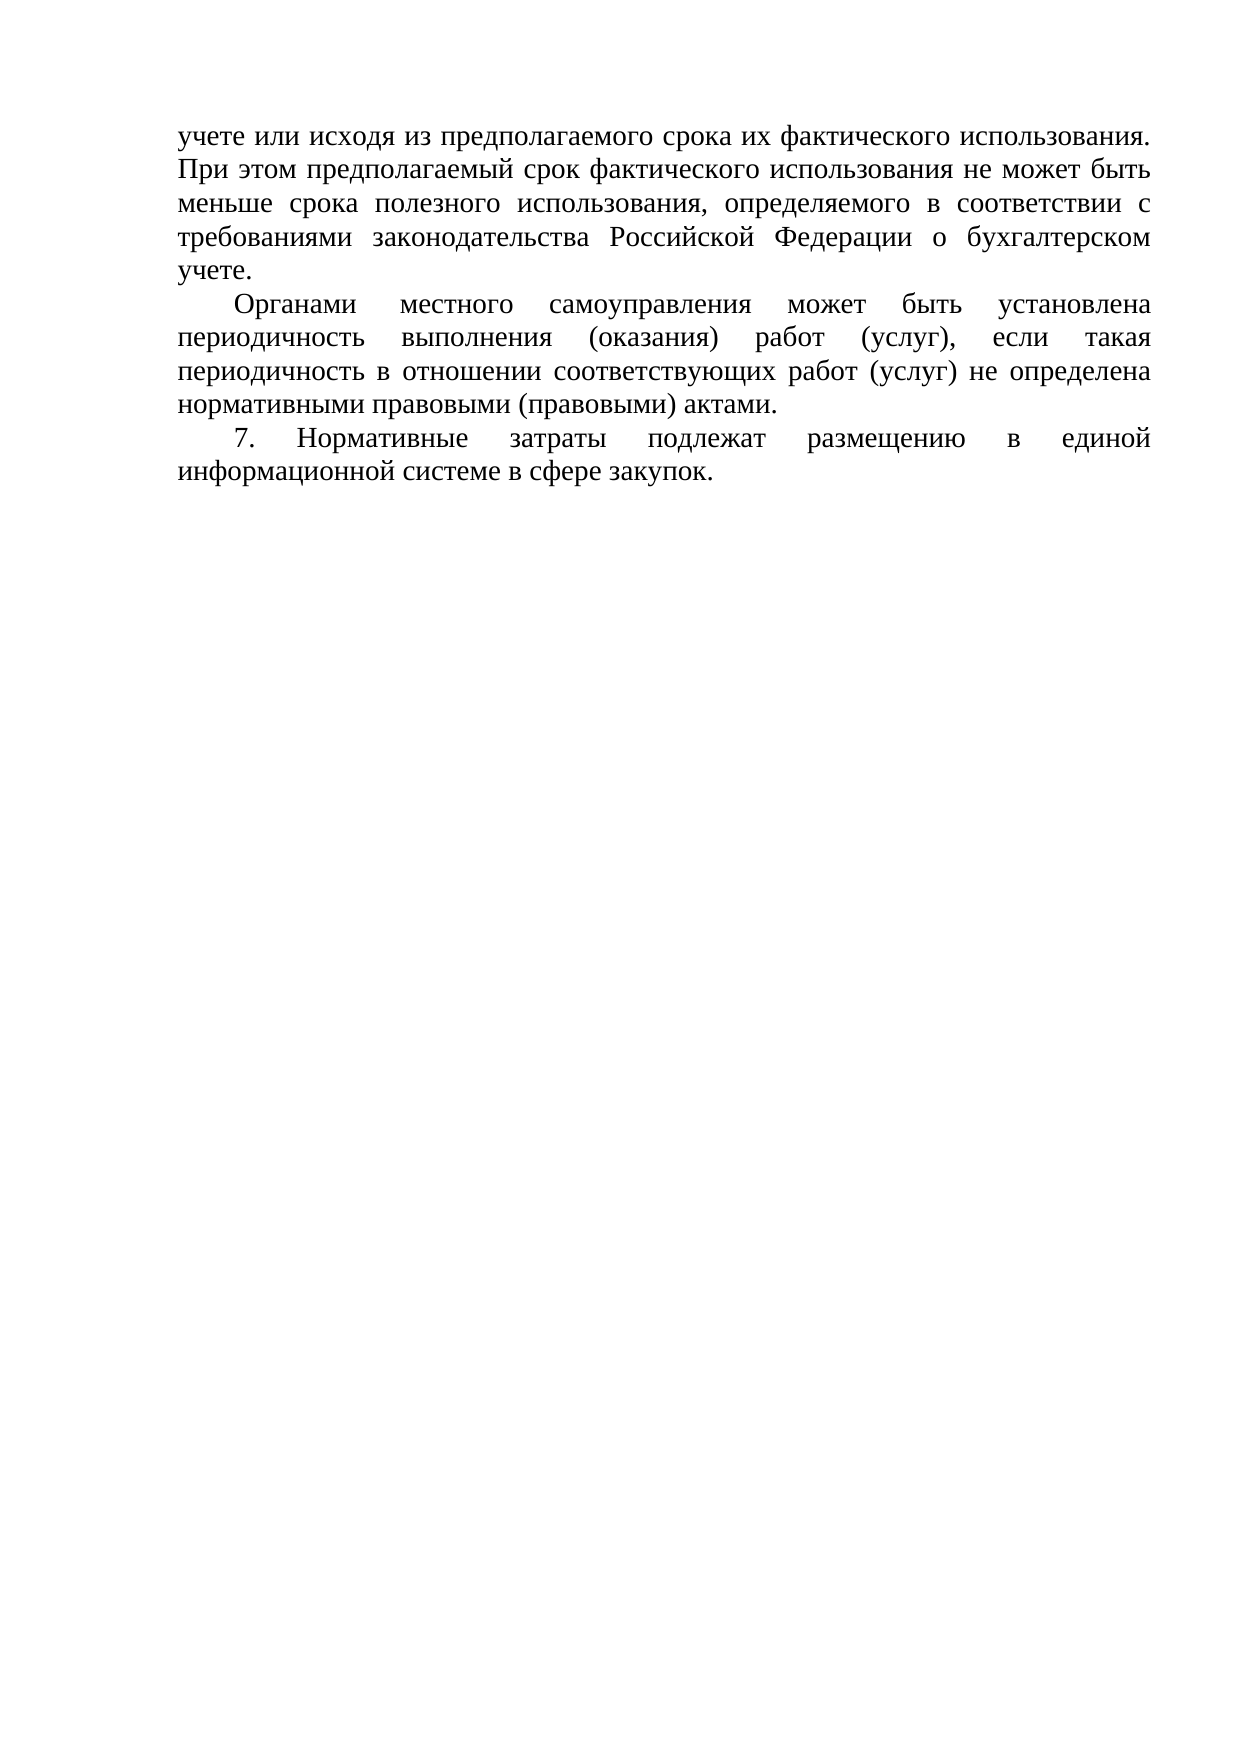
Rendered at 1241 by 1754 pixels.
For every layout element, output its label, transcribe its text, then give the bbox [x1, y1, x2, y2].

text 7. Нормативные затраты подлежат размещению в единой информационной системе в сфере закупок. [177, 420, 1152, 487]
text Органами местного самоуправления может быть установлена периодичность выполнения (оказания) работ (услуг), если такая периодичность в отношении соответствующих работ (услуг) не определена нормативными правовыми (правовыми) актами. [177, 286, 1152, 420]
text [177, 118, 1152, 286]
